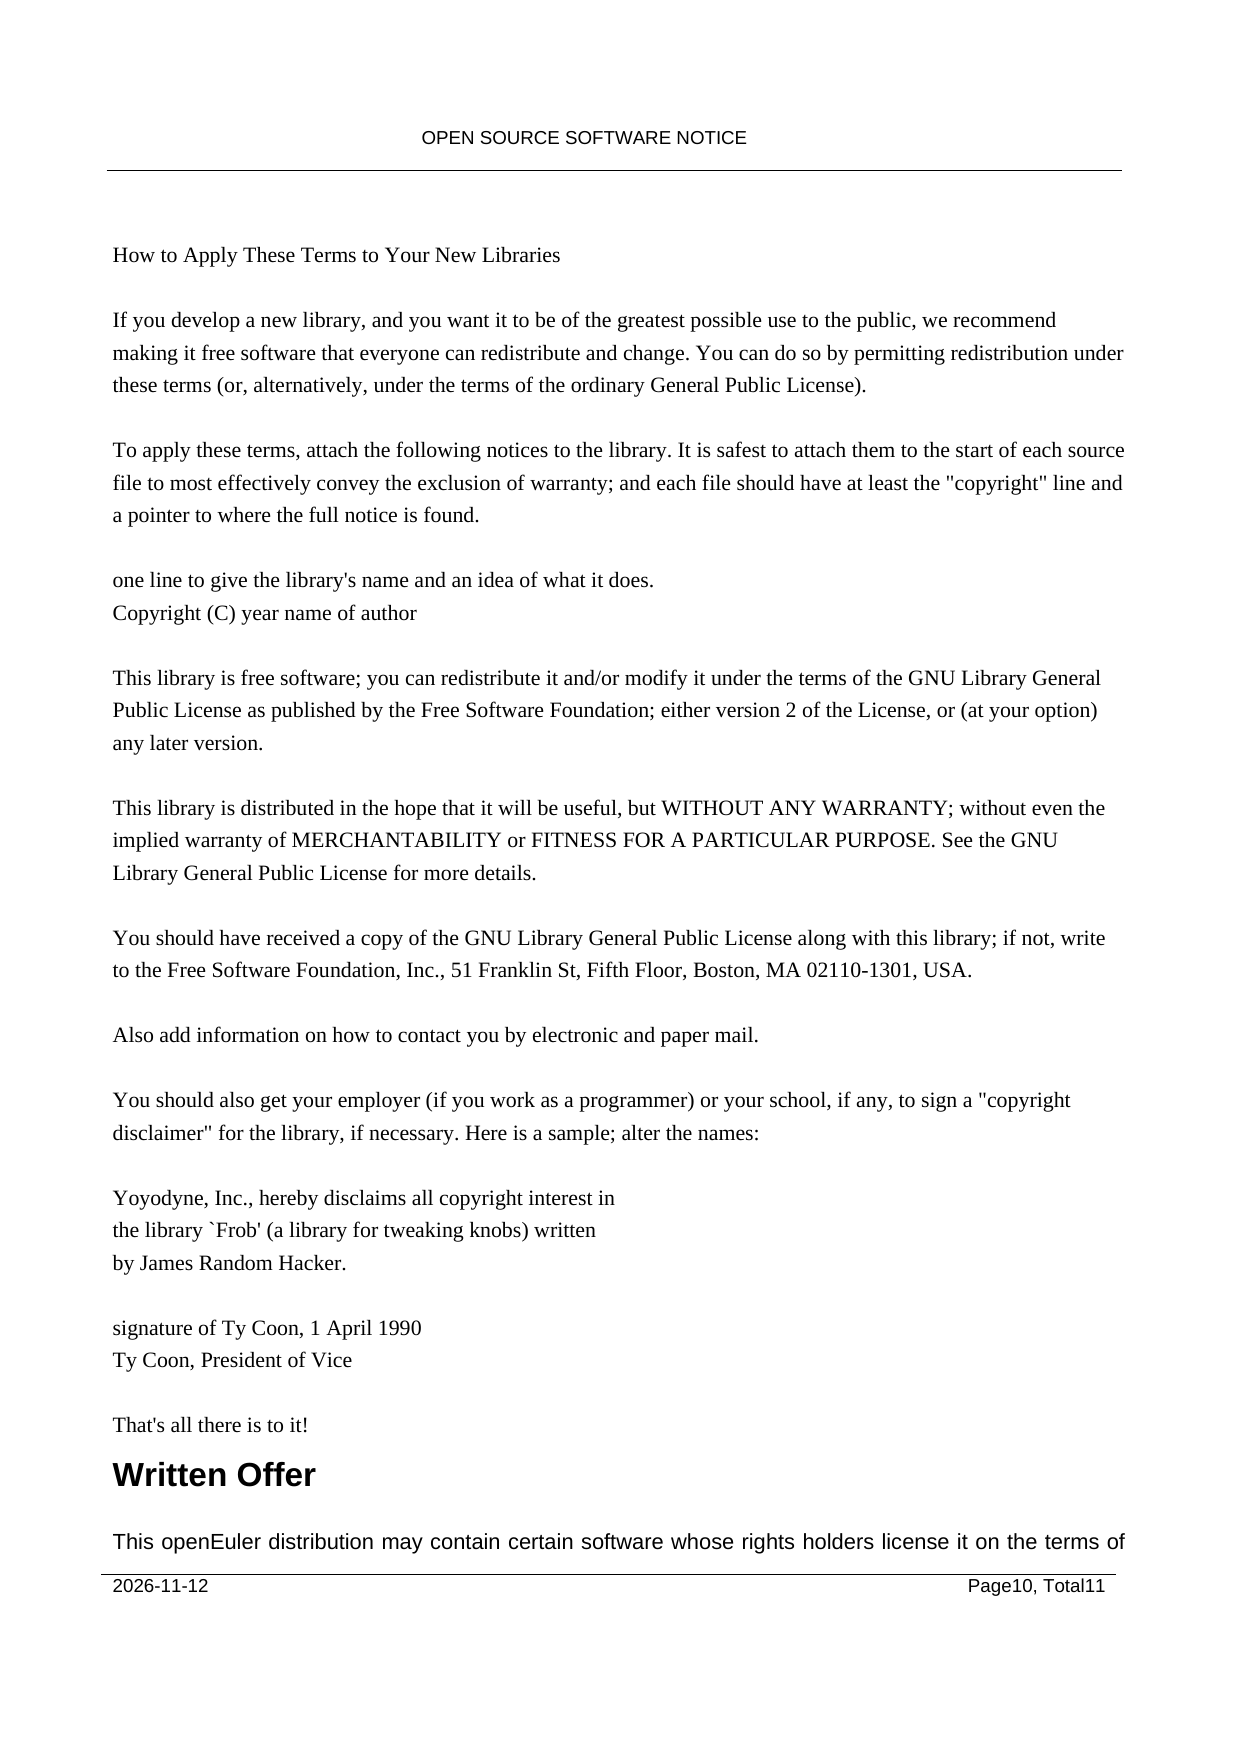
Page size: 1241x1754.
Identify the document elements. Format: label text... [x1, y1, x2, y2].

text Written Offer [112, 1441, 1128, 1506]
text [112, 1526, 1128, 1558]
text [112, 206, 1128, 1441]
